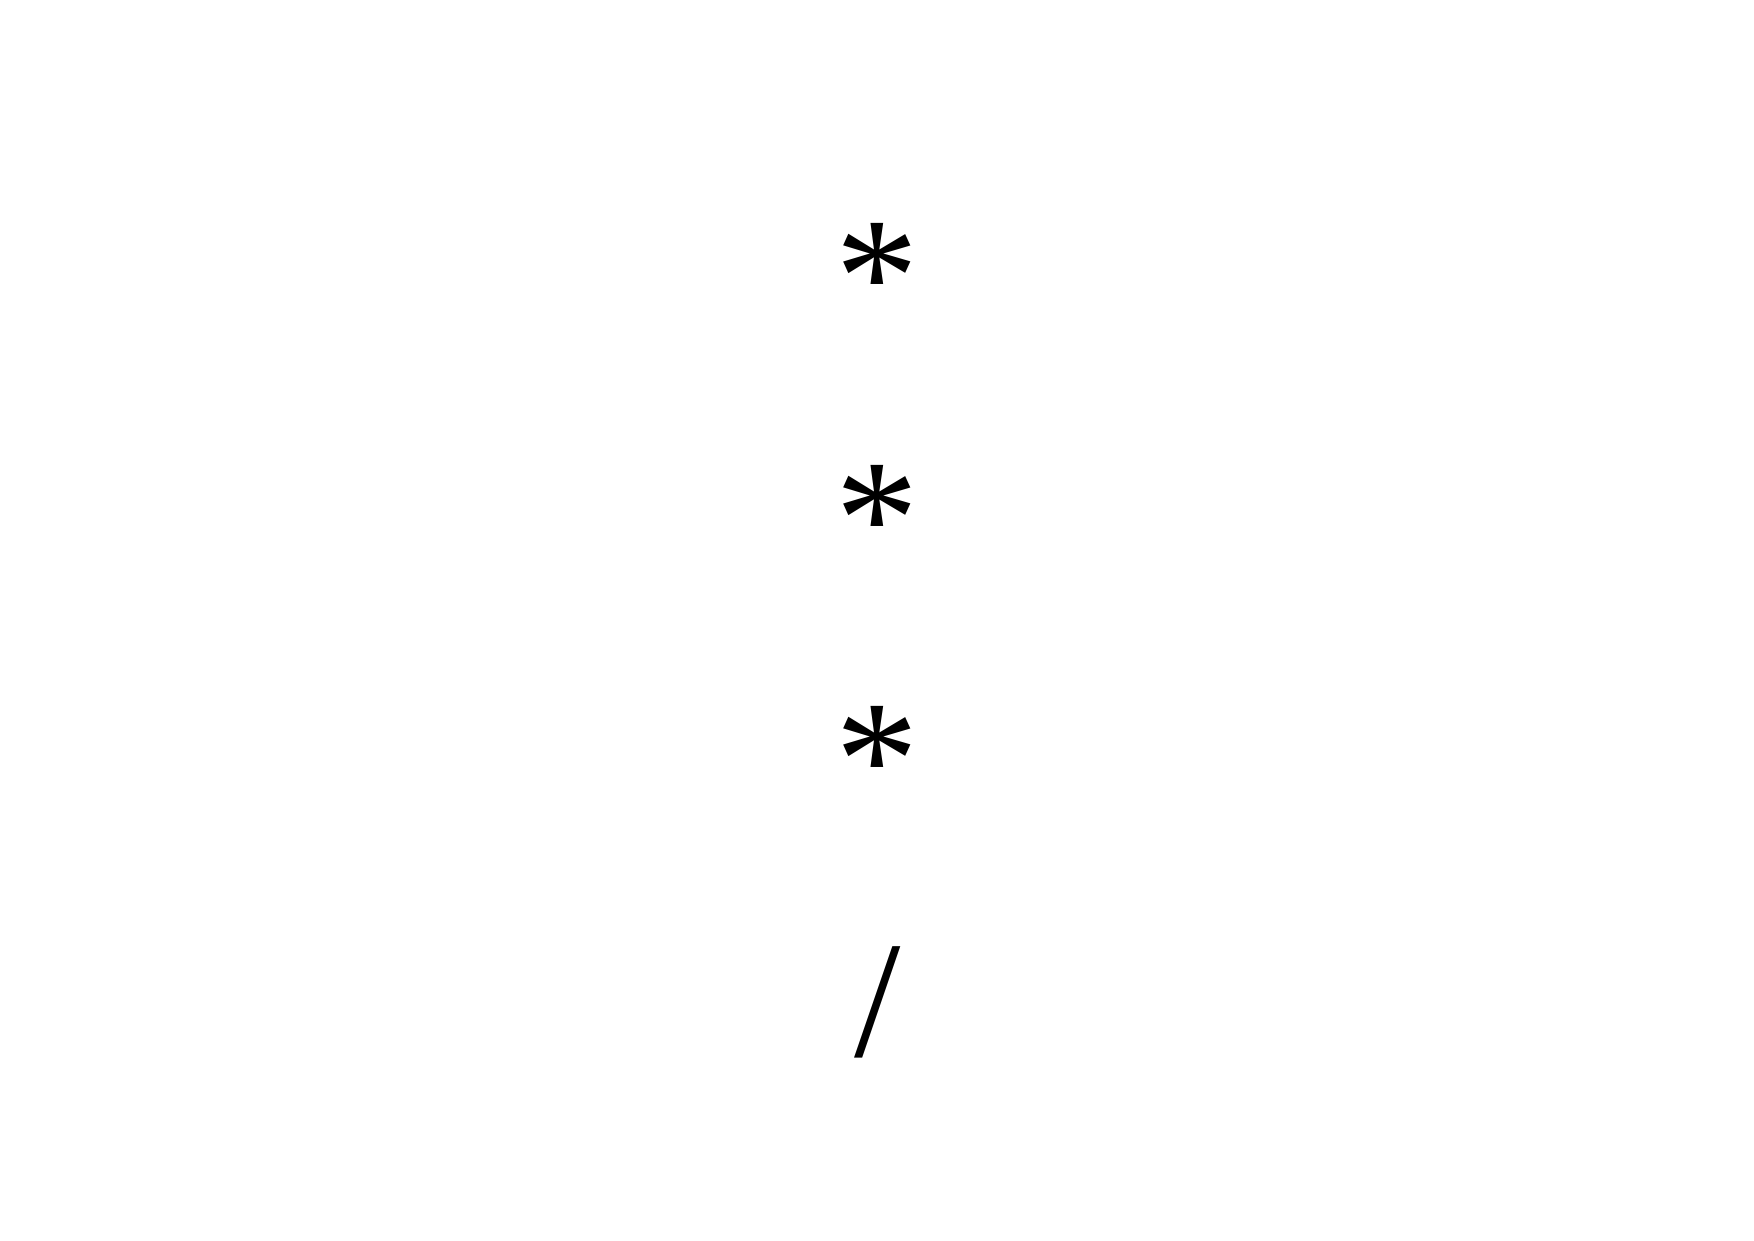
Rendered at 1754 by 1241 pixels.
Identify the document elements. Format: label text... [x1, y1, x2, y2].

text * [118, 177, 1636, 369]
text * [118, 660, 1636, 851]
text / [118, 901, 1636, 1093]
text * [118, 418, 1636, 610]
